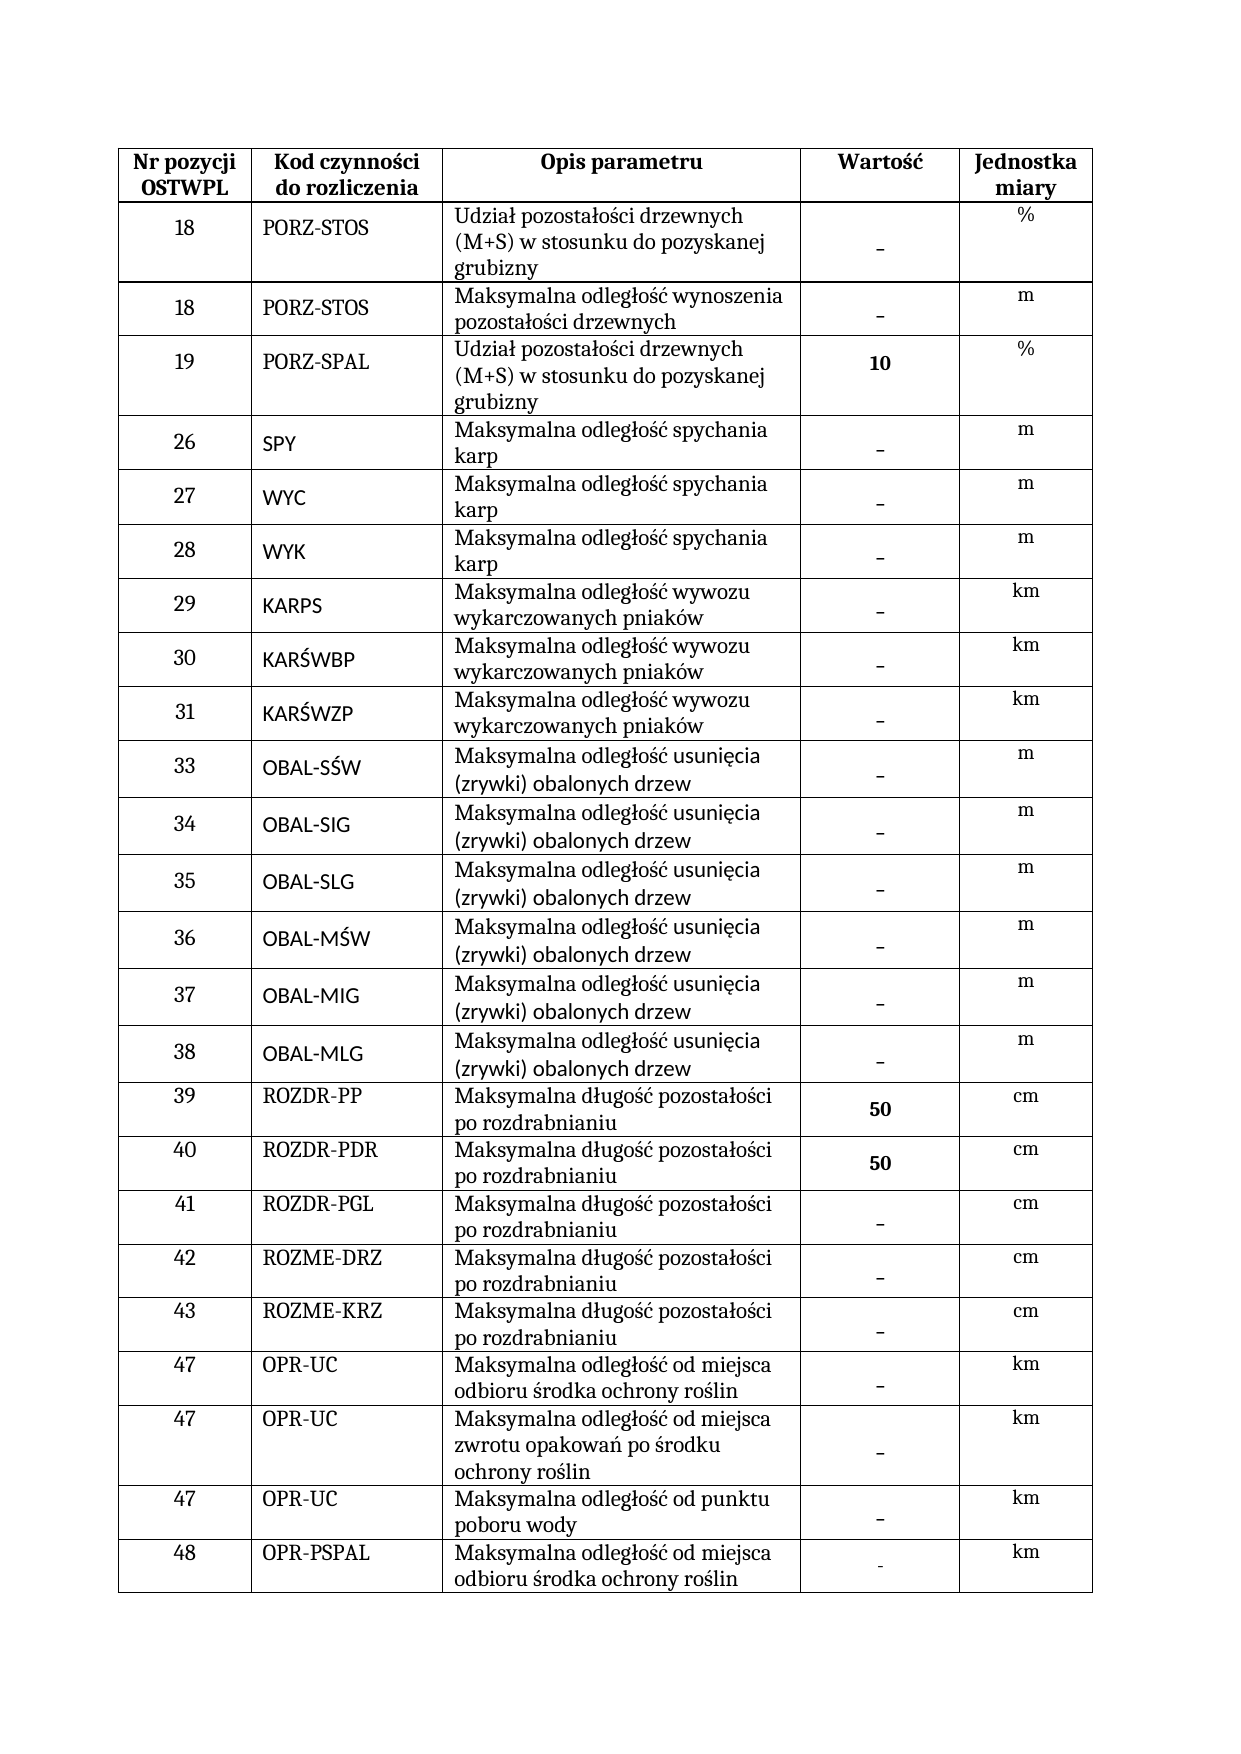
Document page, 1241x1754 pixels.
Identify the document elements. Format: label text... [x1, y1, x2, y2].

table_cell ROZME-DRZ [252, 1245, 442, 1297]
table_header Nr pozycji OSTWPL [119, 149, 251, 201]
table_cell _ [801, 470, 959, 523]
table_cell OPR-UC [252, 1352, 442, 1405]
table_cell km [960, 687, 1092, 740]
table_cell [443, 203, 800, 281]
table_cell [443, 1406, 800, 1485]
table_cell m [960, 525, 1092, 577]
table_cell Maksymalna odległość od miejsca odbioru środka ochrony roślin [443, 1540, 800, 1592]
table_cell _ [801, 1191, 959, 1243]
table_cell Maksymalna długość pozostałości po rozdrabnianiu [443, 1298, 800, 1351]
table_cell _ [801, 687, 959, 740]
table_cell 48 [119, 1540, 251, 1592]
table_cell Maksymalna odległość usunięcia (zrywki) obalonych drzew [443, 912, 800, 968]
table_cell _ [801, 798, 959, 854]
table_cell 50 [801, 1137, 959, 1190]
table_cell WYK [252, 525, 442, 577]
table_cell cm [960, 1245, 1092, 1297]
table_cell OBAL-MLG [252, 1026, 442, 1082]
table_cell km [960, 633, 1092, 686]
table_cell 27 [119, 470, 251, 523]
table_cell Maksymalna odległość od punktu poboru wody [443, 1486, 800, 1538]
table_cell Maksymalna odległość spychania karp [443, 416, 800, 469]
table_cell % [960, 203, 1092, 281]
table_cell m [960, 416, 1092, 469]
table_cell _ [801, 1352, 959, 1405]
table_cell _ [801, 969, 959, 1025]
table_cell PORZ-STOS [252, 283, 442, 335]
table_cell Maksymalna odległość wynoszenia pozostałości drzewnych [443, 283, 800, 335]
table_cell 50 [801, 1083, 959, 1136]
table_header Kod czynności do rozliczenia [252, 149, 442, 201]
table_cell m [960, 1026, 1092, 1082]
table_cell km [960, 1486, 1092, 1538]
table_cell 37 [119, 969, 251, 1025]
table_cell KARPS [252, 579, 442, 632]
table_cell m [960, 470, 1092, 523]
table_cell Maksymalna odległość wywozu wykarczowanych pniaków [443, 633, 800, 686]
table_cell _ [801, 855, 959, 911]
table_cell m [960, 969, 1092, 1025]
table_cell 26 [119, 416, 251, 469]
table_cell m [960, 283, 1092, 335]
table_cell 30 [119, 633, 251, 686]
table_cell ROZDR-PDR [252, 1137, 442, 1190]
table_cell % [960, 336, 1092, 415]
table_cell WYC [252, 470, 442, 523]
table_cell _ [801, 1406, 959, 1485]
table_cell _ [801, 1026, 959, 1082]
table_cell KARŚWZP [252, 687, 442, 740]
table_cell 47 [119, 1406, 251, 1485]
table_cell _ [801, 912, 959, 968]
table_cell Maksymalna długość pozostałości po rozdrabnianiu [443, 1137, 800, 1190]
table_cell Maksymalna odległość od miejsca odbioru środka ochrony roślin [443, 1352, 800, 1405]
table_cell Maksymalna odległość spychania karp [443, 470, 800, 523]
table_cell 47 [119, 1486, 251, 1538]
table_cell OBAL-SIG [252, 798, 442, 854]
table_cell m [960, 855, 1092, 911]
table_cell PORZ-STOS [252, 203, 442, 281]
table_cell cm [960, 1137, 1092, 1190]
table_cell 39 [119, 1083, 251, 1136]
table_cell SPY [252, 416, 442, 469]
table_cell 18 [119, 283, 251, 335]
table_header Wartość [801, 149, 959, 201]
table_cell 47 [119, 1352, 251, 1405]
table_cell cm [960, 1191, 1092, 1243]
table_cell 34 [119, 798, 251, 854]
table_cell Maksymalna długość pozostałości po rozdrabnianiu [443, 1191, 800, 1243]
table_cell _ [801, 283, 959, 335]
table_cell m [960, 798, 1092, 854]
table_cell Maksymalna długość pozostałości po rozdrabnianiu [443, 1245, 800, 1297]
table_cell OBAL-SLG [252, 855, 442, 911]
table_cell Maksymalna odległość wywozu wykarczowanych pniaków [443, 687, 800, 740]
table_cell OPR-UC [252, 1406, 442, 1485]
table_cell km [960, 1352, 1092, 1405]
table_cell 31 [119, 687, 251, 740]
table_cell 29 [119, 579, 251, 632]
table_cell ROZME-KRZ [252, 1298, 442, 1351]
table_cell 18 [119, 203, 251, 281]
table_header Jednostka miary [960, 149, 1092, 201]
table_cell 10 [801, 336, 959, 415]
table_cell 35 [119, 855, 251, 911]
table_cell OBAL-MIG [252, 969, 442, 1025]
table_cell OBAL-MŚW [252, 912, 442, 968]
table_cell OPR-UC [252, 1486, 442, 1538]
table_cell 28 [119, 525, 251, 577]
table_cell m [960, 741, 1092, 797]
table_cell PORZ-SPAL [252, 336, 442, 415]
table_cell 43 [119, 1298, 251, 1351]
table_cell _ [801, 633, 959, 686]
table_cell km [960, 1406, 1092, 1485]
table_cell Maksymalna odległość spychania karp [443, 525, 800, 577]
table_cell 41 [119, 1191, 251, 1243]
table_cell cm [960, 1298, 1092, 1351]
table_cell Maksymalna odległość usunięcia (zrywki) obalonych drzew [443, 969, 800, 1025]
table_cell 42 [119, 1245, 251, 1297]
table_cell 19 [119, 336, 251, 415]
table_cell OBAL-SŚW [252, 741, 442, 797]
table_cell Maksymalna odległość usunięcia (zrywki) obalonych drzew [443, 798, 800, 854]
table_cell Maksymalna odległość wywozu wykarczowanych pniaków [443, 579, 800, 632]
table_cell Udział pozostałości drzewnych (M+S) w stosunku do pozyskanej grubizny [443, 336, 800, 415]
table_cell KARŚWBP [252, 633, 442, 686]
table_cell - [801, 1540, 959, 1592]
table_cell _ [801, 1486, 959, 1538]
table_cell Maksymalna odległość usunięcia (zrywki) obalonych drzew [443, 741, 800, 797]
table_cell Maksymalna długość pozostałości po rozdrabnianiu [443, 1083, 800, 1136]
table_cell _ [801, 203, 959, 281]
table_cell 36 [119, 912, 251, 968]
table_cell Maksymalna odległość usunięcia (zrywki) obalonych drzew [443, 855, 800, 911]
table_cell 40 [119, 1137, 251, 1190]
table_cell _ [801, 525, 959, 577]
table_cell 33 [119, 741, 251, 797]
table_cell _ [801, 741, 959, 797]
table_cell ROZDR-PP [252, 1083, 442, 1136]
table_cell Maksymalna odległość usunięcia (zrywki) obalonych drzew [443, 1026, 800, 1082]
table_cell OPR-PSPAL [252, 1540, 442, 1592]
table_cell km [960, 1540, 1092, 1592]
table_cell 38 [119, 1026, 251, 1082]
table_cell _ [801, 1245, 959, 1297]
table_cell _ [801, 579, 959, 632]
table_cell _ [801, 1298, 959, 1351]
table_cell ROZDR-PGL [252, 1191, 442, 1243]
table_cell m [960, 912, 1092, 968]
table_cell cm [960, 1083, 1092, 1136]
table_header Opis parametru [443, 149, 800, 201]
table_cell km [960, 579, 1092, 632]
table_cell _ [801, 416, 959, 469]
